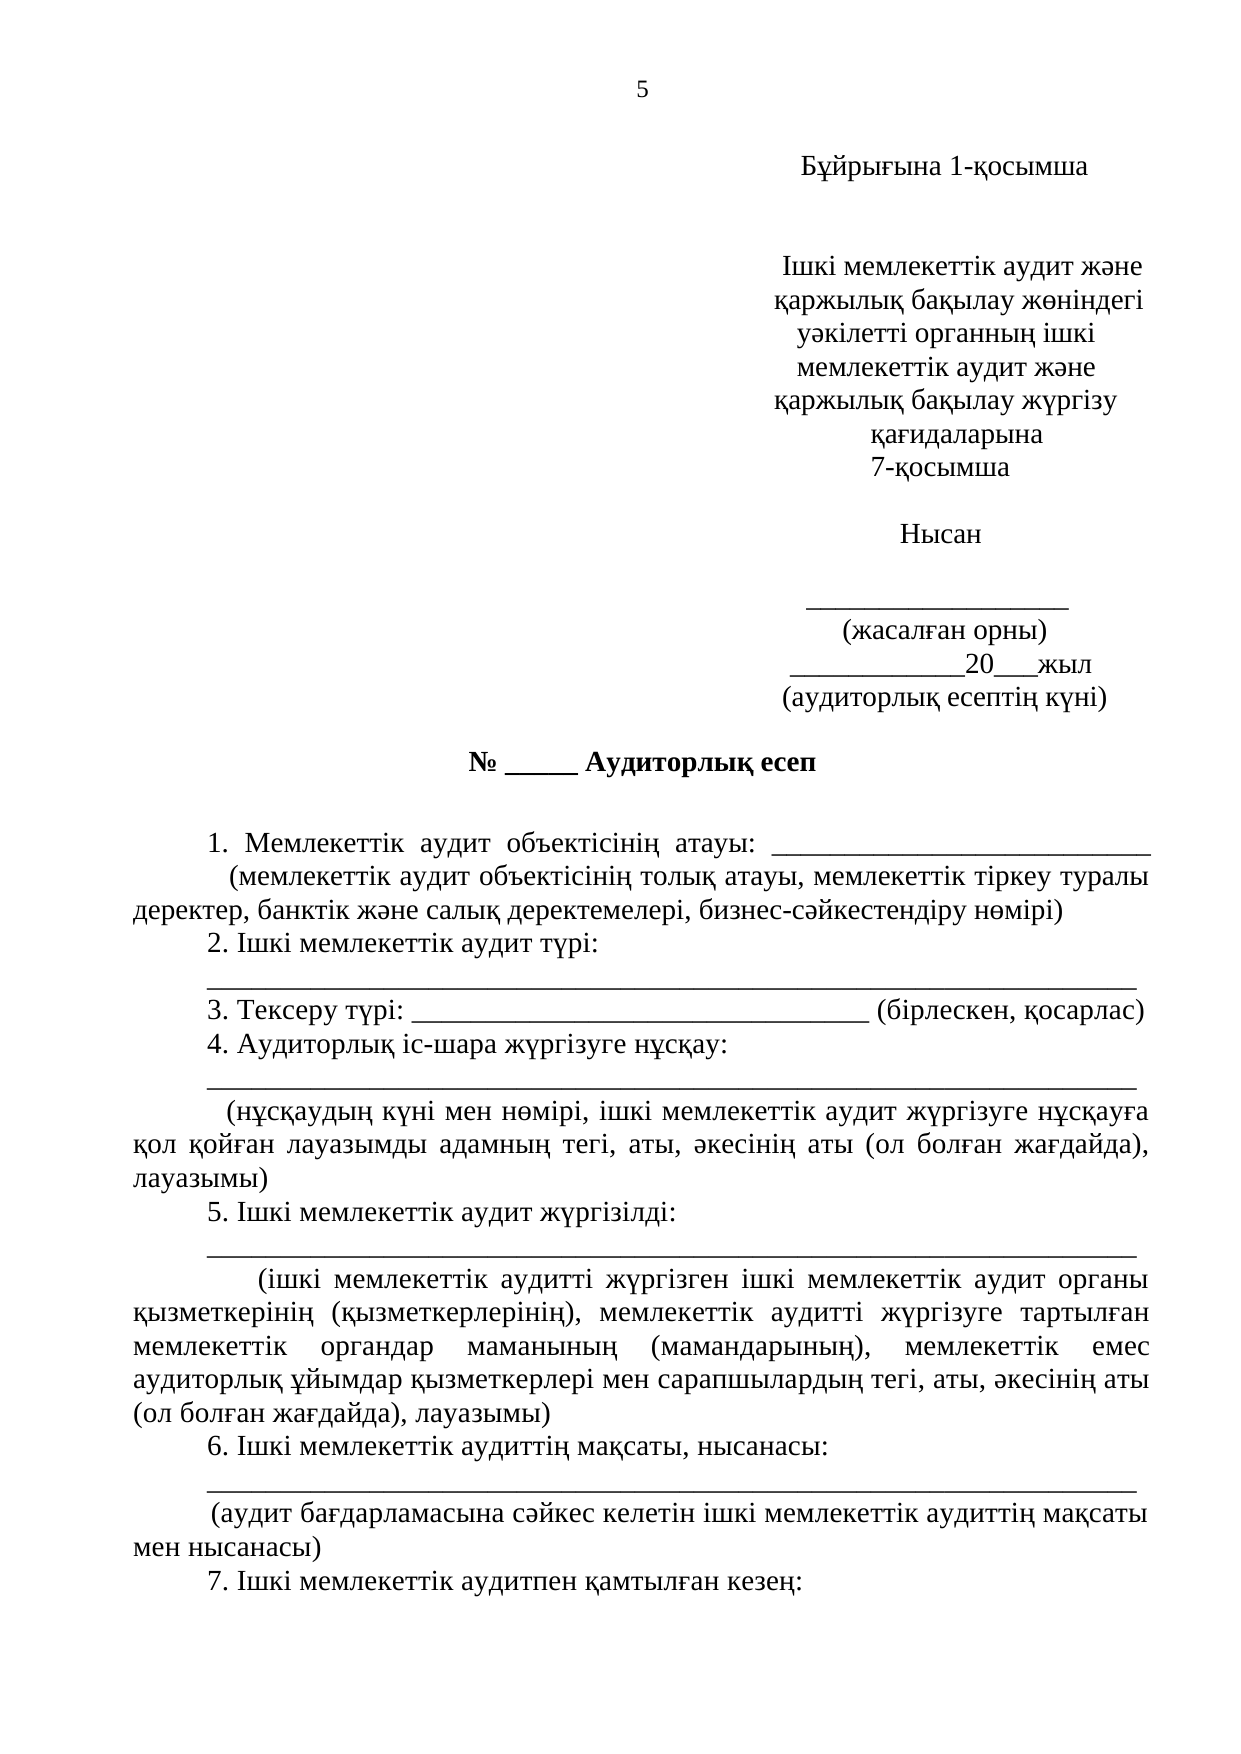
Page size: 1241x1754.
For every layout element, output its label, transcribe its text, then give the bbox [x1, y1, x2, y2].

table_header Бұйрығына 1-қосымша [753, 148, 1106, 215]
text Нысан [870, 517, 1152, 550]
text қаржылық бақылау жүргізу [133, 382, 1152, 416]
text 3. Тексеру түрі: _______________________________ (бірлескен, қосарлас) [133, 992, 1152, 1026]
text Ішкі мемлекеттік аудит және [133, 248, 1152, 282]
text 6. Ішкі мемлекеттік аудиттің мақсаты, нысанасы: [133, 1428, 1152, 1462]
text мемлекеттік аудит және [133, 349, 1152, 382]
text 7. Ішкі мемлекеттік аудитпен қамтылған кезең: [133, 1563, 1152, 1596]
subtitle № _____ Аудиторлық есеп [133, 737, 1152, 777]
text _______________________________________________________________ (нұсқаудың күні мен нөмірі, ішкі мемлекеттік аудит жүргізуге нұсқауға қол қойған лауазымды адамның тегі, аты, әкесінің аты (ол болған жағдайда), лауазымы) [133, 1059, 1152, 1194]
text 2. Ішкі мемлекеттік аудит түрі: [133, 925, 1152, 959]
text _______________________________________________________________ [133, 959, 1152, 992]
text _______________________________________________________________ (аудит бағдарламасына сәйкес келетін ішкі мемлекеттік аудиттің мақсаты мен нысанасы) [133, 1462, 1152, 1563]
text ____________20___жыл (аудиторлық есептің күні) [133, 646, 1152, 713]
text 4. Аудиторлық іс-шара жүргізуге нұсқау: [133, 1026, 1152, 1059]
text __________________ [649, 579, 1152, 612]
text _______________________________________________________________ (ішкі мемлекеттік аудитті жүргізген ішкі мемлекеттік аудит органы қызметкерінің (қызметкерлерінің), мемлекеттік аудитті жүргізуге тартылған мемлекеттік органдар маманының (мамандарының), мемлекеттік емес аудиторлық ұйымдар қызметкерлері мен сарапшылардың тегі, аты, әкесінің аты (ол болған жағдайда), лауазымы) [133, 1227, 1152, 1428]
text уәкілетті органның ішкі [133, 315, 1152, 349]
text 1. Мемлекеттік аудит объектісінің атауы: __________________________ (мемлекеттік аудит объектісінің толық атауы, мемлекеттік тіркеу туралы деректер, банктік және салық деректемелері, бизнес-сәйкестендіру нөмірі) [133, 825, 1152, 925]
text қағидаларына [133, 416, 1152, 449]
text қаржылық бақылау жөніндегі [133, 282, 1152, 315]
text (жасалған орны) [133, 612, 1152, 646]
text 5. Ішкі мемлекеттік аудит жүргізілді: [133, 1194, 1152, 1227]
text 7-қосымша [133, 449, 1152, 483]
